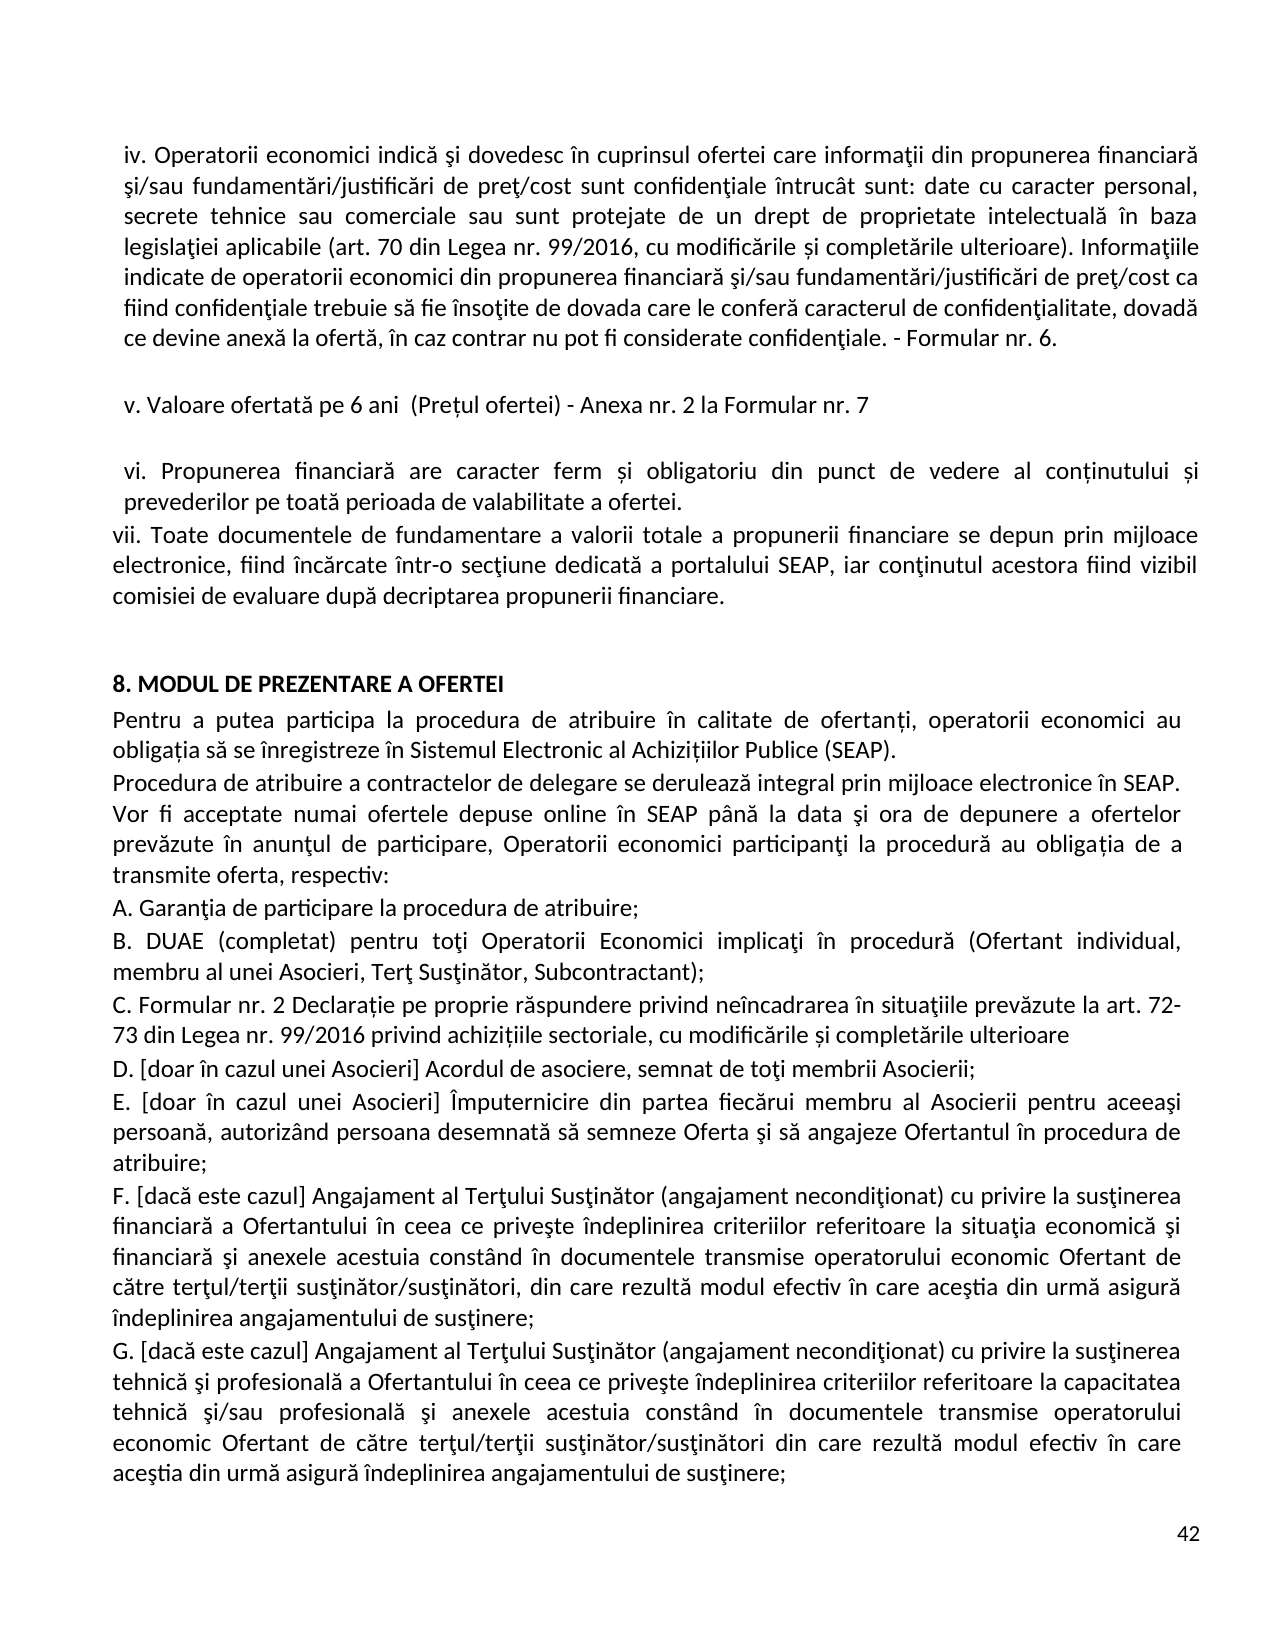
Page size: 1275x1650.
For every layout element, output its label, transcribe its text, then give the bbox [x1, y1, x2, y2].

text iv. Operatorii economici indică şi dovedesc în cuprinsul ofertei care informaţii din propunerea financiară şi/sau fundamentări/justificări de preţ/cost sunt confidenţiale întrucât sunt: date cu caracter personal, secrete tehnice sau comerciale sau sunt protejate de un drept de proprietate intelectuală în baza legislaţiei aplicabile (art. 70 din Legea nr. 99/2016, cu modificările și completările ulterioare). Informaţiile indicate de operatorii economici din propunerea financiară şi/sau fundamentări/justificări de preţ/cost ca fiind confidenţiale trebuie să fie însoţite de dovada care le conferă caracterul de confidenţialitate, dovadă ce devine anexă la ofertă, în caz contrar nu pot fi considerate confidenţiale. - Formular nr. 6. [123, 139, 1200, 353]
text v. Valoare ofertată pe 6 ani (Prețul ofertei) - Anexa nr. 2 la Formular nr. 7 [123, 389, 1200, 419]
text vii. Toate documentele de fundamentare a valorii totale a propunerii financiare se depun prin mijloace electronice, fiind încărcate într-o secţiune dedicată a portalului SEAP, iar conţinutul acestora fiind vizibil comisiei de evaluare după decriptarea propunerii financiare. [112, 519, 1200, 610]
text D. [doar în cazul unei Asocieri] Acordul de asociere, semnat de toţi membrii Asocierii; [112, 1053, 1183, 1083]
text F. [dacă este cazul] Angajament al Terţului Susţinător (angajament necondiţionat) cu privire la susţinerea financiară a Ofertantului în ceea ce priveşte îndeplinirea criteriilor referitoare la situaţia economică şi financiară şi anexele acestuia constând în documentele transmise operatorului economic Ofertant de către terţul/terţii susţinător/susţinători, din care rezultă modul efectiv în care aceştia din urmă asigură îndeplinirea angajamentului de susţinere; [112, 1180, 1183, 1333]
text vi. Propunerea financiară are caracter ferm și obligatoriu din punct de vedere al conținutului și prevederilor pe toată perioada de valabilitate a ofertei. [123, 455, 1200, 516]
text Pentru a putea participa la procedura de atribuire în calitate de ofertanți, operatorii economici au obligația să se înregistreze în Sistemul Electronic al Achizițiilor Publice (SEAP). [112, 704, 1183, 765]
subtitle 8. MODUL DE PREZENTARE A OFERTEI [112, 668, 1200, 699]
text A. Garanţia de participare la procedura de atribuire; [112, 892, 1183, 923]
text C. Formular nr. 2 Declarație pe proprie răspundere privind neîncadrarea în situaţiile prevăzute la art. 72-73 din Legea nr. 99/2016 privind achizițiile sectoriale, cu modificările și completările ulterioare [112, 989, 1183, 1050]
text B. DUAE (completat) pentru toţi Operatorii Economici implicaţi în procedură (Ofertant individual, membru al unei Asocieri, Terţ Susţinător, Subcontractant); [112, 925, 1183, 986]
text E. [doar în cazul unei Asocieri] Împuternicire din partea fiecărui membru al Asocierii pentru aceeaşi persoană, autorizând persoana desemnată să semneze Oferta şi să angajeze Ofertantul în procedura de atribuire; [112, 1086, 1183, 1177]
text G. [dacă este cazul] Angajament al Terţului Susţinător (angajament necondiţionat) cu privire la susţinerea tehnică şi profesională a Ofertantului în ceea ce priveşte îndeplinirea criteriilor referitoare la capacitatea tehnică şi/sau profesională şi anexele acestuia constând în documentele transmise operatorului economic Ofertant de către terţul/terţii susţinător/susţinători din care rezultă modul efectiv în care aceştia din urmă asigură îndeplinirea angajamentului de susţinere; [112, 1335, 1183, 1488]
text Procedura de atribuire a contractelor de delegare se derulează integral prin mijloace electronice în SEAP. Vor fi acceptate numai ofertele depuse online în SEAP până la data şi ora de depunere a ofertelor prevăzute în anunţul de participare, Operatorii economici participanţi la procedură au obligația de a transmite oferta, respectiv: [112, 768, 1183, 890]
